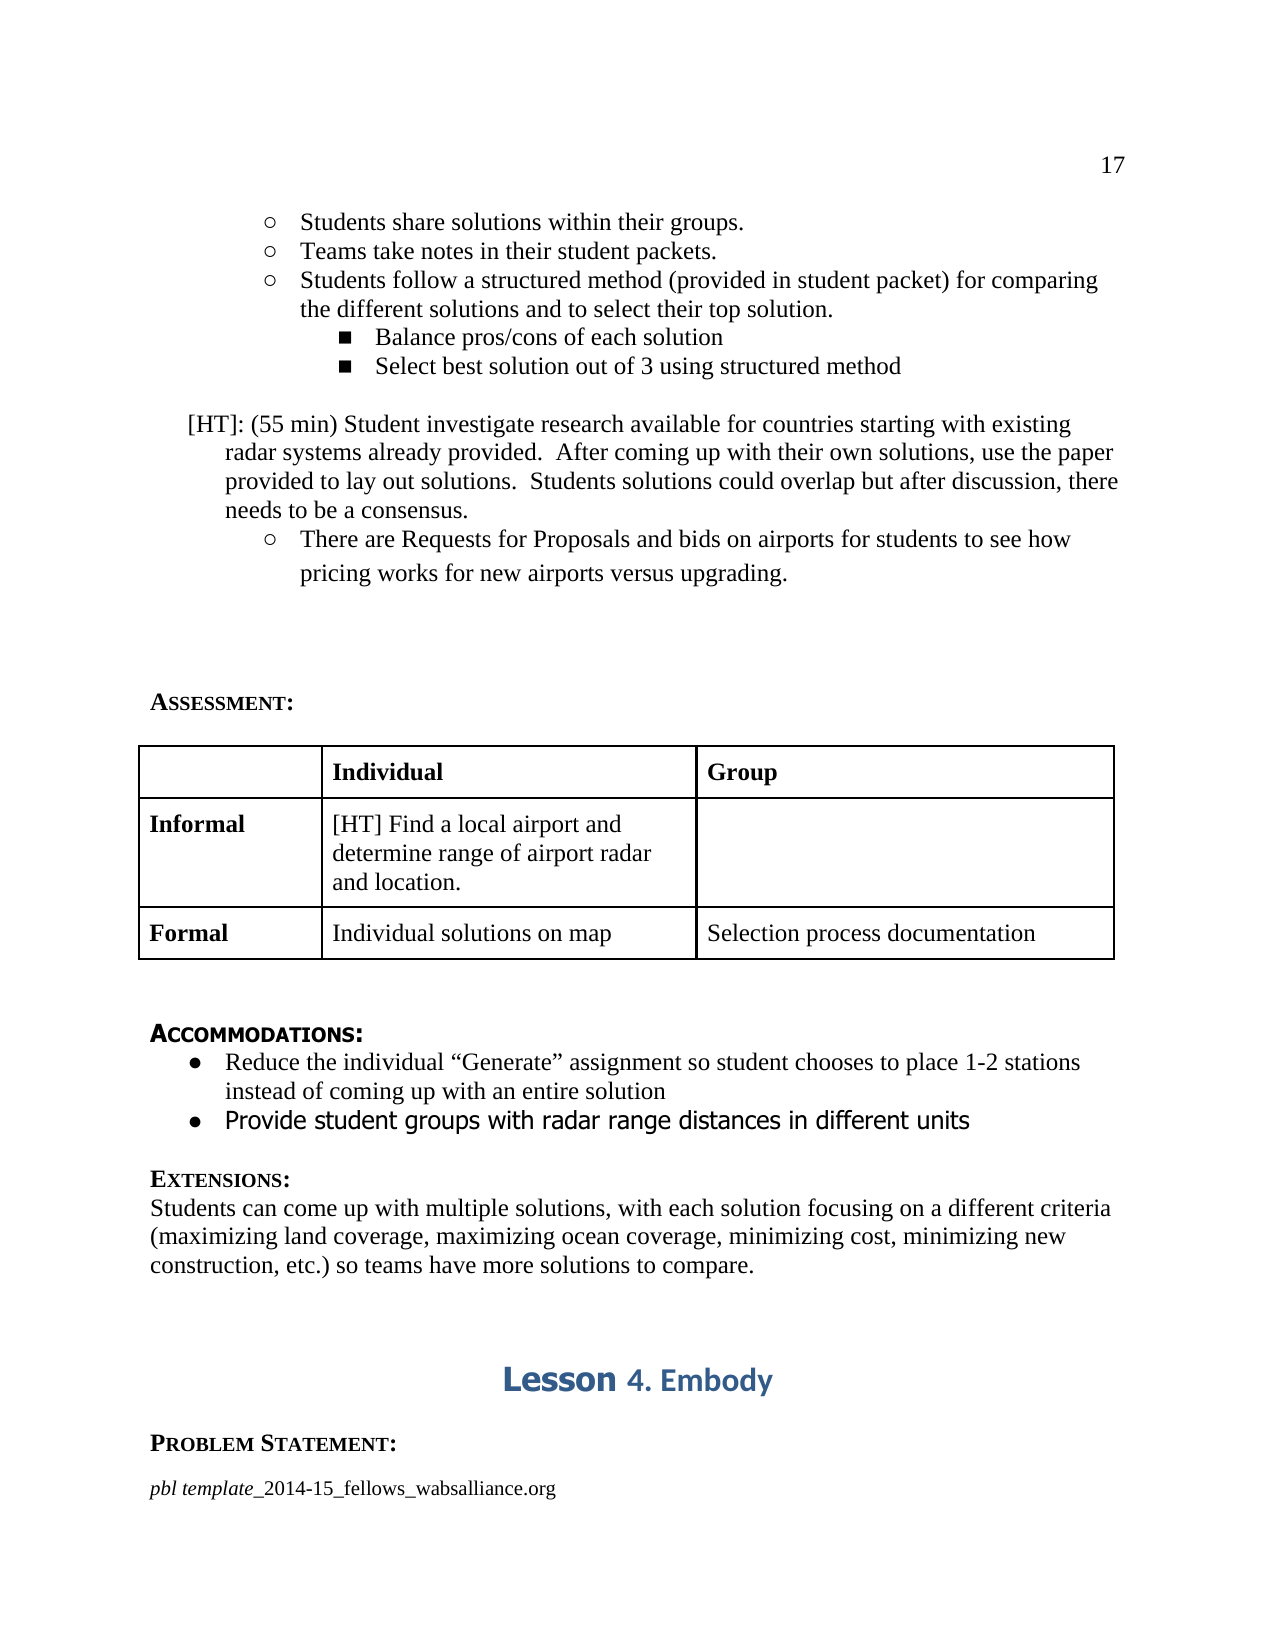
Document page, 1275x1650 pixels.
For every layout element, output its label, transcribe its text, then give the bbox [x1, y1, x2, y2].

table_cell Individual solutions on map [323, 908, 695, 957]
text Assessment: [150, 687, 1125, 716]
table_cell Selection process documentation [698, 908, 1113, 957]
text Students can come up with multiple solutions, with each solution focusing on a different criteria (maximizing land coverage, maximizing ocean coverage, minimizing cost, minimizing new construction, etc.) so teams have more solutions to compare. [150, 1193, 1125, 1279]
list Students follow a structured method (provided in student packet) for comparing the different solutions and to select their top solution. [262, 265, 1125, 322]
list Teams take notes in their student packets. [262, 236, 1125, 265]
table_cell Informal [140, 799, 321, 906]
list Provide student groups with radar range distances in different units [187, 1105, 1125, 1135]
table_cell Formal [140, 908, 321, 957]
list There are Requests for Proposals and bids on airports for students to see how pricing works for new airports versus upgrading. [262, 524, 1125, 587]
text Accommodations: [150, 1017, 1125, 1047]
text Extensions: [150, 1164, 1125, 1193]
table_cell [698, 799, 1113, 906]
table_header [140, 747, 321, 797]
table_header Individual [323, 747, 695, 797]
list Reduce the individual “Generate” assignment so student chooses to place 1-2 stations instead of coming up with an entire solution [187, 1047, 1125, 1105]
list Balance pros/cons of each solution [337, 322, 1125, 351]
text Problem Statement: [150, 1428, 1125, 1457]
list Students share solutions within their groups. [262, 207, 1125, 236]
text [HT]: (55 min) Student investigate research available for countries starting with existing radar systems already provided. After coming up with their own solutions, use the paper provided to lay out solutions. Students solutions could overlap but after discussion, there needs to be a consensus. [187, 409, 1125, 524]
subtitle Lesson 4. Embody [150, 1358, 1125, 1399]
table_header Group [698, 747, 1113, 797]
table_cell [HT] Find a local airport and determine range of airport radar and location. [323, 799, 695, 906]
list Select best solution out of 3 using structured method [337, 351, 1125, 380]
